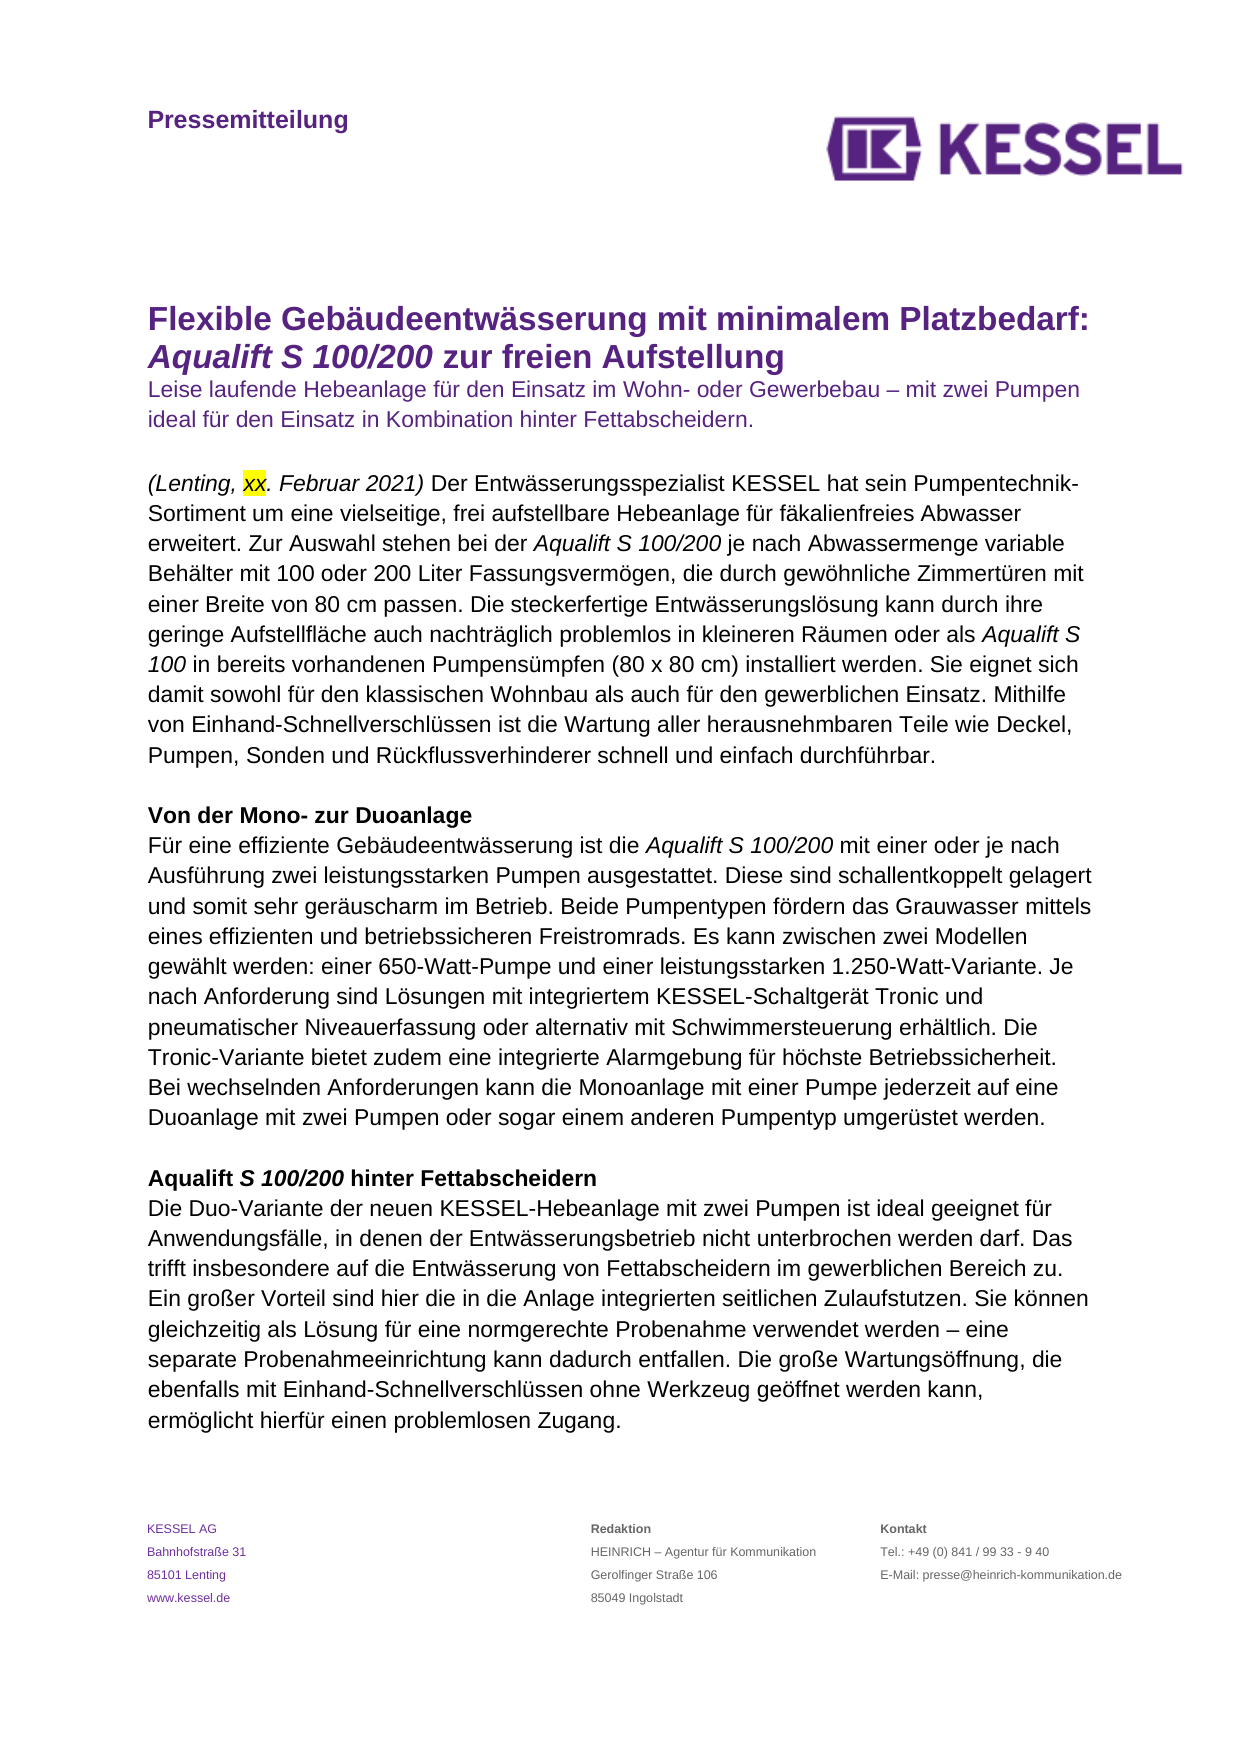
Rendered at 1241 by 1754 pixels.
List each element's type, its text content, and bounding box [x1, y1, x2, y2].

text Die Duo-Variante der neuen KESSEL-Hebeanlage mit zwei Pumpen ist ideal geeignet für Anwendungsfälle, in denen der Entwässerungsbetrieb nicht unterbrochen werden darf. Das trifft insbesondere auf die Entwässerung von Fettabscheidern im gewerblichen Bereich zu. Ein großer Vorteil sind hier die in die Anlage integrierten seitlichen Zulaufstutzen. Sie können gleichzeitig als Lösung für eine normgerechte Probenahme verwendet werden – eine separate Probenahmeeinrichtung kann dadurch entfallen. Die große Wartungsöffnung, die ebenfalls mit Einhand-Schnellverschlüssen ohne Werkzeug geöffnet werden kann, ermöglicht hierfür einen problemlosen Zugang. [148, 1195, 1092, 1435]
text Aqualift S 100/200 hinter Fettabscheidern [148, 1164, 1092, 1191]
text (Lenting, xx. Februar 2021) Der Entwässerungsspezialist KESSEL hat sein Pumpentechnik-Sortiment um eine vielseitige, frei aufstellbare Hebeanlage für fäkalienfreies Abwasser erweitert. Zur Auswahl stehen bei der Aqualift S 100/200 je nach Abwassermenge variable Behälter mit 100 oder 200 Liter Fassungsvermögen, die durch gewöhnliche Zimmertüren mit einer Breite von 80 cm passen. Die steckerfertige Entwässerungslösung kann durch ihre geringe Aufstellfläche auch nachträglich problemlos in kleineren Räumen oder als Aqualift S 100 in bereits vorhandenen Pumpensümpfen (80 x 80 cm) installiert werden. Sie eignet sich damit sowohl für den klassischen Wohnbau als auch für den gewerblichen Einsatz. Mithilfe von Einhand-Schnellverschlüssen ist die Wartung aller herausnehmbaren Teile wie Deckel, Pumpen, Sonden und Rückflussverhinderer schnell und einfach durchführbar. [148, 470, 1092, 768]
text Leise laufende Hebeanlage für den Einsatz im Wohn- oder Gewerbebau – mit zwei Pumpen ideal für den Einsatz in Kombination hinter Fettabscheidern. [148, 376, 1092, 433]
subtitle Flexible Gebäudeentwässerung mit minimalem Platzbedarf: Aqualift S 100/200 zur freien Aufstellung [148, 299, 1092, 376]
text Von der Mono- zur Duoanlage [148, 802, 1092, 828]
text Für eine effiziente Gebäudeentwässerung ist die Aqualift S 100/200 mit einer oder je nach Ausführung zwei leistungsstarken Pumpen ausgestattet. Diese sind schallentkoppelt gelagert und somit sehr geräuscharm im Betrieb. Beide Pumpentypen fördern das Grauwasser mittels eines effizienten und betriebssicheren Freistromrads. Es kann zwischen zwei Modellen gewählt werden: einer 650-Watt-Pumpe und einer leistungsstarken 1.250-Watt-Variante. Je nach Anforderung sind Lösungen mit integriertem KESSEL-Schaltgerät Tronic und pneumatischer Niveauerfassung oder alternativ mit Schwimmersteuerung erhältlich. Die Tronic-Variante bietet zudem eine integrierte Alarmgebung für höchste Betriebssicherheit. Bei wechselnden Anforderungen kann die Monoanlage mit einer Pumpe jederzeit auf eine Duoanlage mit zwei Pumpen oder sogar einem anderen Pumpentyp umgerüstet werden. [148, 832, 1092, 1131]
